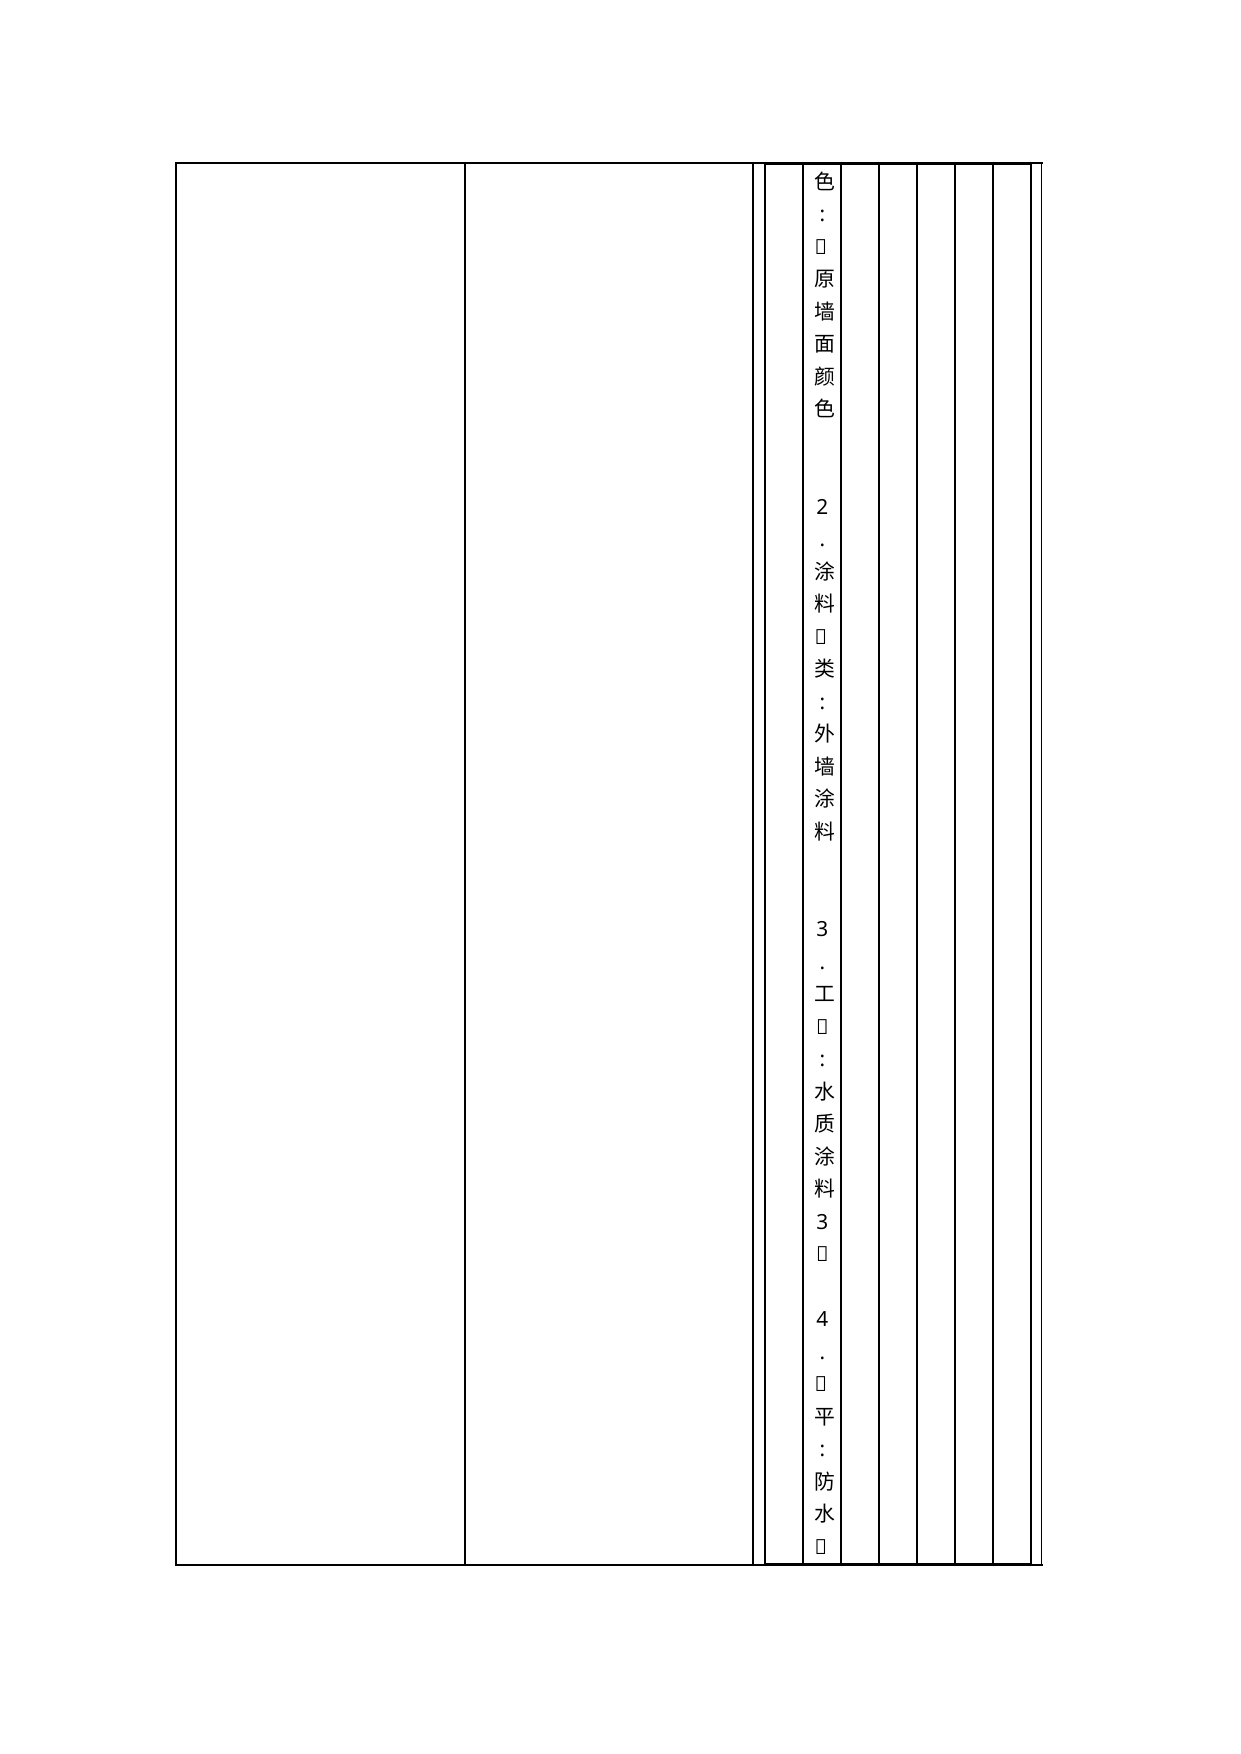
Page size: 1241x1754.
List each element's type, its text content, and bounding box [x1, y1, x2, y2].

table_cell [754, 164, 764, 1564]
table_cell [880, 165, 916, 1563]
table_cell 1 [177, 164, 464, 1564]
table_cell [466, 164, 752, 1564]
table_cell [766, 165, 802, 1563]
table_cell [918, 165, 954, 1563]
table_cell [1032, 164, 1041, 1564]
table_cell [994, 165, 1030, 1563]
table_cell [842, 165, 878, 1563]
table_cell [804, 165, 840, 1563]
table_cell [956, 165, 992, 1563]
